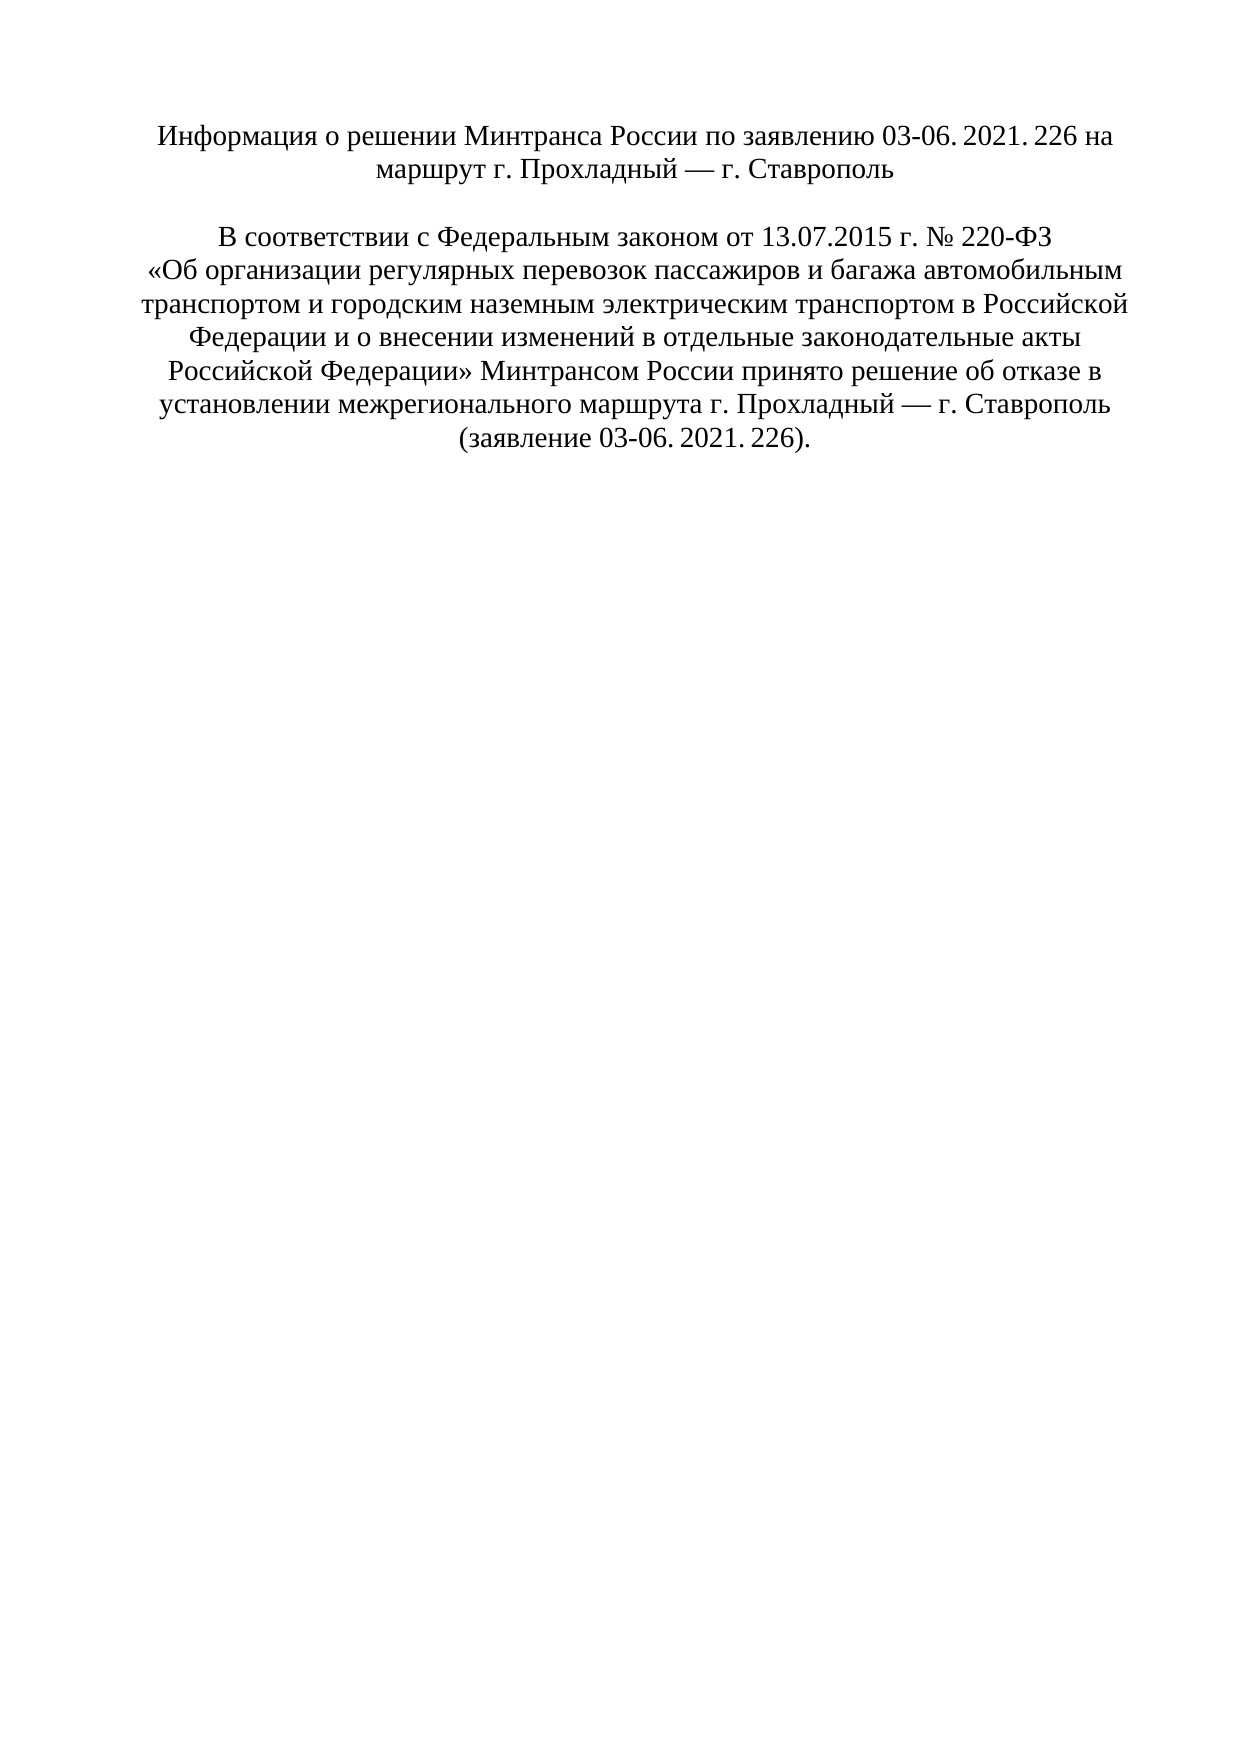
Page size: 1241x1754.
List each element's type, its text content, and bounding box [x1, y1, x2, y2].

text В соответствии с Федеральным законом от 13.07.2015 г. № 220-ФЗ «Об организации регулярных перевозок пассажиров и багажа автомобильным транспортом и городским наземным электрическим транспортом в Российской Федерации и о внесении изменений в отдельные законодательные акты Российской Федерации» Минтрансом России принято решение об отказе в установлении межрегионального маршрута г. Прохладный — г. Ставрополь (заявление 03-06. 2021. 226). [118, 219, 1152, 453]
text Информация о решении Минтранса России по заявлению 03-06. 2021. 226 на маршрут г. Прохладный — г. Ставрополь [118, 118, 1152, 185]
